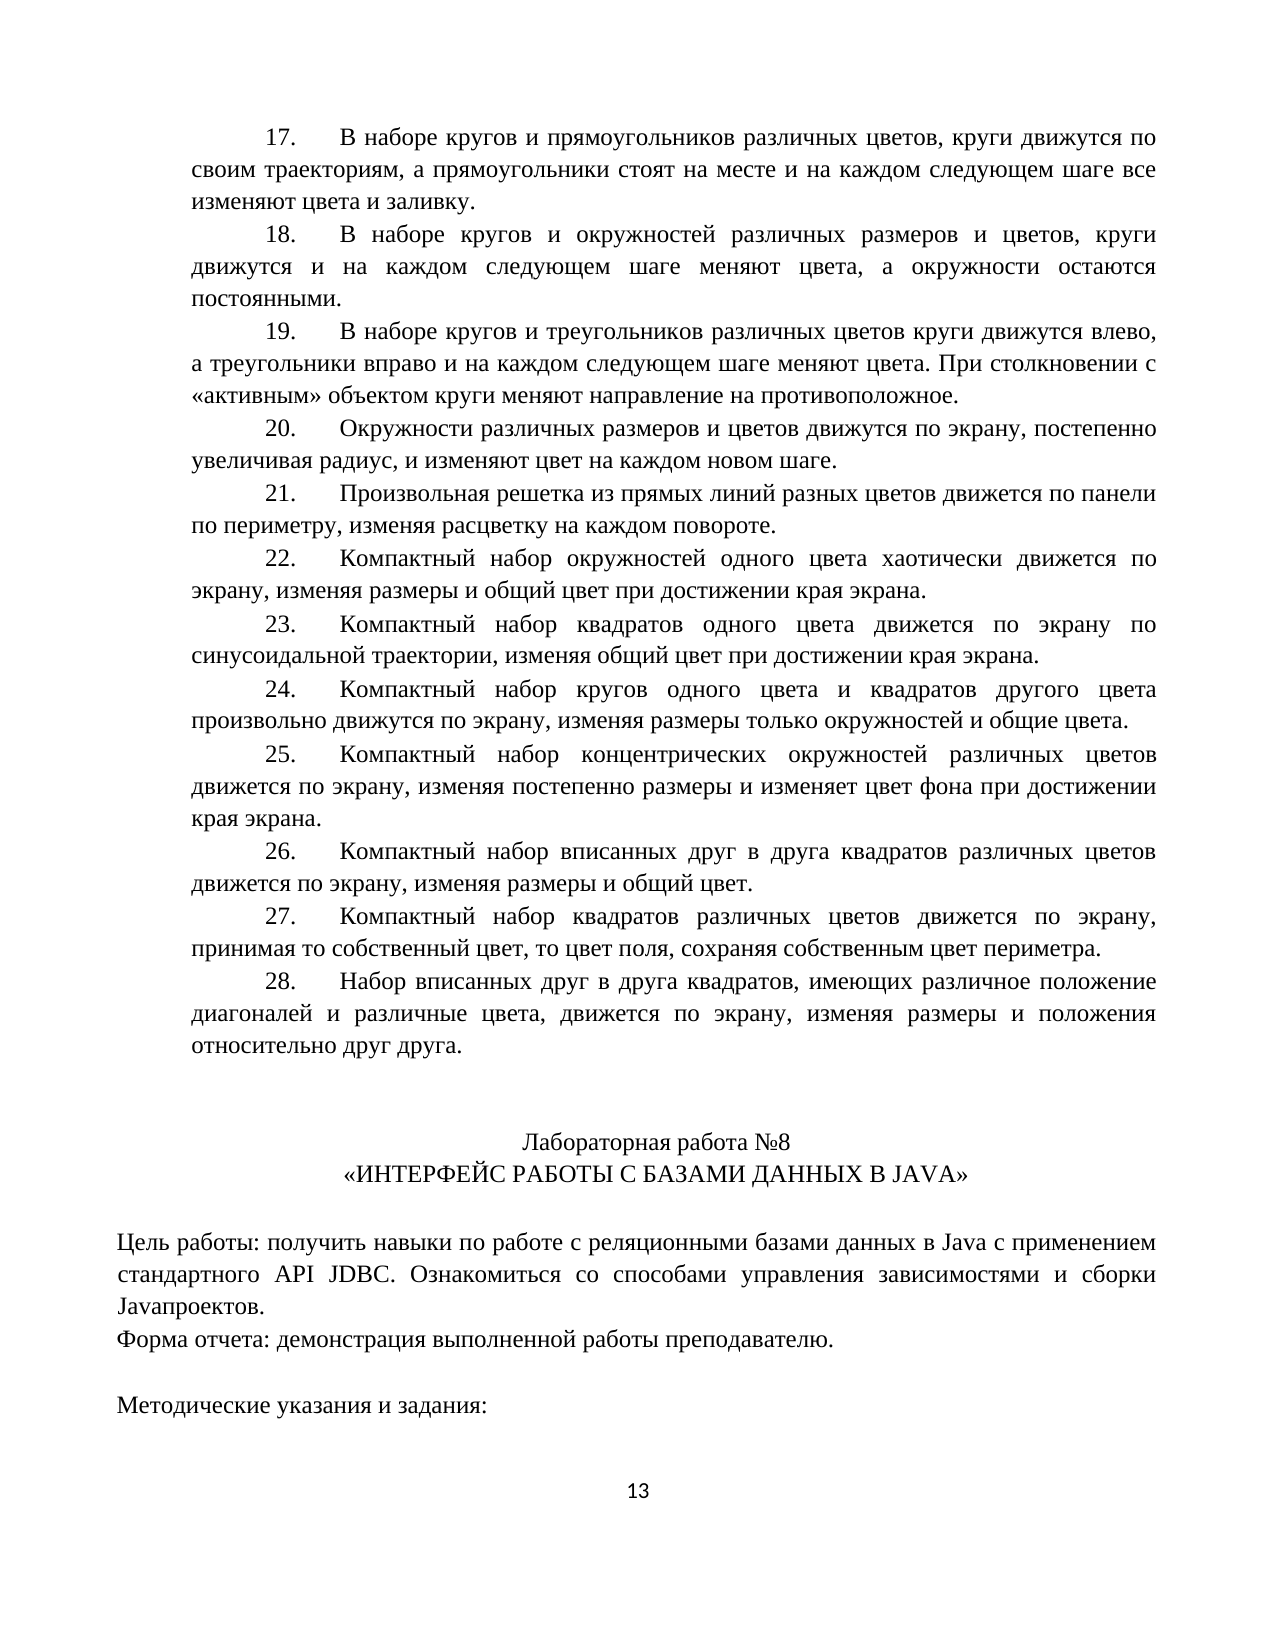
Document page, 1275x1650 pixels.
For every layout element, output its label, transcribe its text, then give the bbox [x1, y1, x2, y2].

list Компактный набор кругов одного цвета и квадратов другого цвета произвольно движутся по экрану, изменяя размеры только окружностей и общие цвета. [191, 674, 1157, 734]
text Цель работы: получить навыки по работе с реляционными базами данных в Java с применением стандартного API JDBC. Ознакомиться со способами управления зависимостями и сборки Javaпроектов. [116, 1227, 1157, 1320]
list В наборе кругов и треугольников различных цветов круги движутся влево, а треугольники вправо и на каждом следующем шаге меняют цвета. При столкновении с «активным» объектом круги меняют направление на противоположное. [191, 316, 1157, 409]
list Набор вписанных друг в друга квадратов, имеющих различное положение диагоналей и различные цвета, движется по экрану, изменяя размеры и положения относительно друг друга. [191, 966, 1157, 1058]
list Произвольная решетка из прямых линий разных цветов движется по панели по периметру, изменяя расцветку на каждом повороте. [191, 478, 1157, 539]
text Методические указания и задания: [116, 1391, 1157, 1419]
list Компактный набор квадратов различных цветов движется по экрану, принимая то собственный цвет, то цвет поля, сохраняя собственным цвет периметра. [191, 901, 1157, 962]
list Компактный набор окружностей одного цвета хаотически движется по экрану, изменяя размеры и общий цвет при достижении края экрана. [191, 543, 1157, 604]
text «ИНТЕРФЕЙС РАБОТЫ С БАЗАМИ ДАННЫХ В JAVA» [343, 1159, 1157, 1188]
list Компактный набор вписанных друг в друга квадратов различных цветов движется по экрану, изменяя размеры и общий цвет. [191, 836, 1157, 896]
list В наборе кругов и окружностей различных размеров и цветов, круги движутся и на каждом следующем шаге меняют цвета, а окружности остаются постоянными. [191, 219, 1157, 312]
list Компактный набор концентрических окружностей различных цветов движется по экрану, изменяя постепенно размеры и изменяет цвет фона при достижении края экрана. [191, 739, 1157, 831]
list Окружности различных размеров и цветов движутся по экрану, постепенно увеличивая радиус, и изменяют цвет на каждом новом шаге. [191, 413, 1157, 474]
list Компактный набор квадратов одного цвета движется по экрану по синусоидальной траектории, изменяя общий цвет при достижении края экрана. [191, 609, 1157, 669]
text Лабораторная работа №8 [271, 1127, 1042, 1156]
list В наборе кругов и прямоугольников различных цветов, круги движутся по своим траекториям, а прямоугольники стоят на месте и на каждом следующем шаге все изменяют цвета и заливку. [191, 122, 1157, 215]
text Форма отчета: демонстрация выполненной работы преподавателю. [116, 1324, 1157, 1353]
